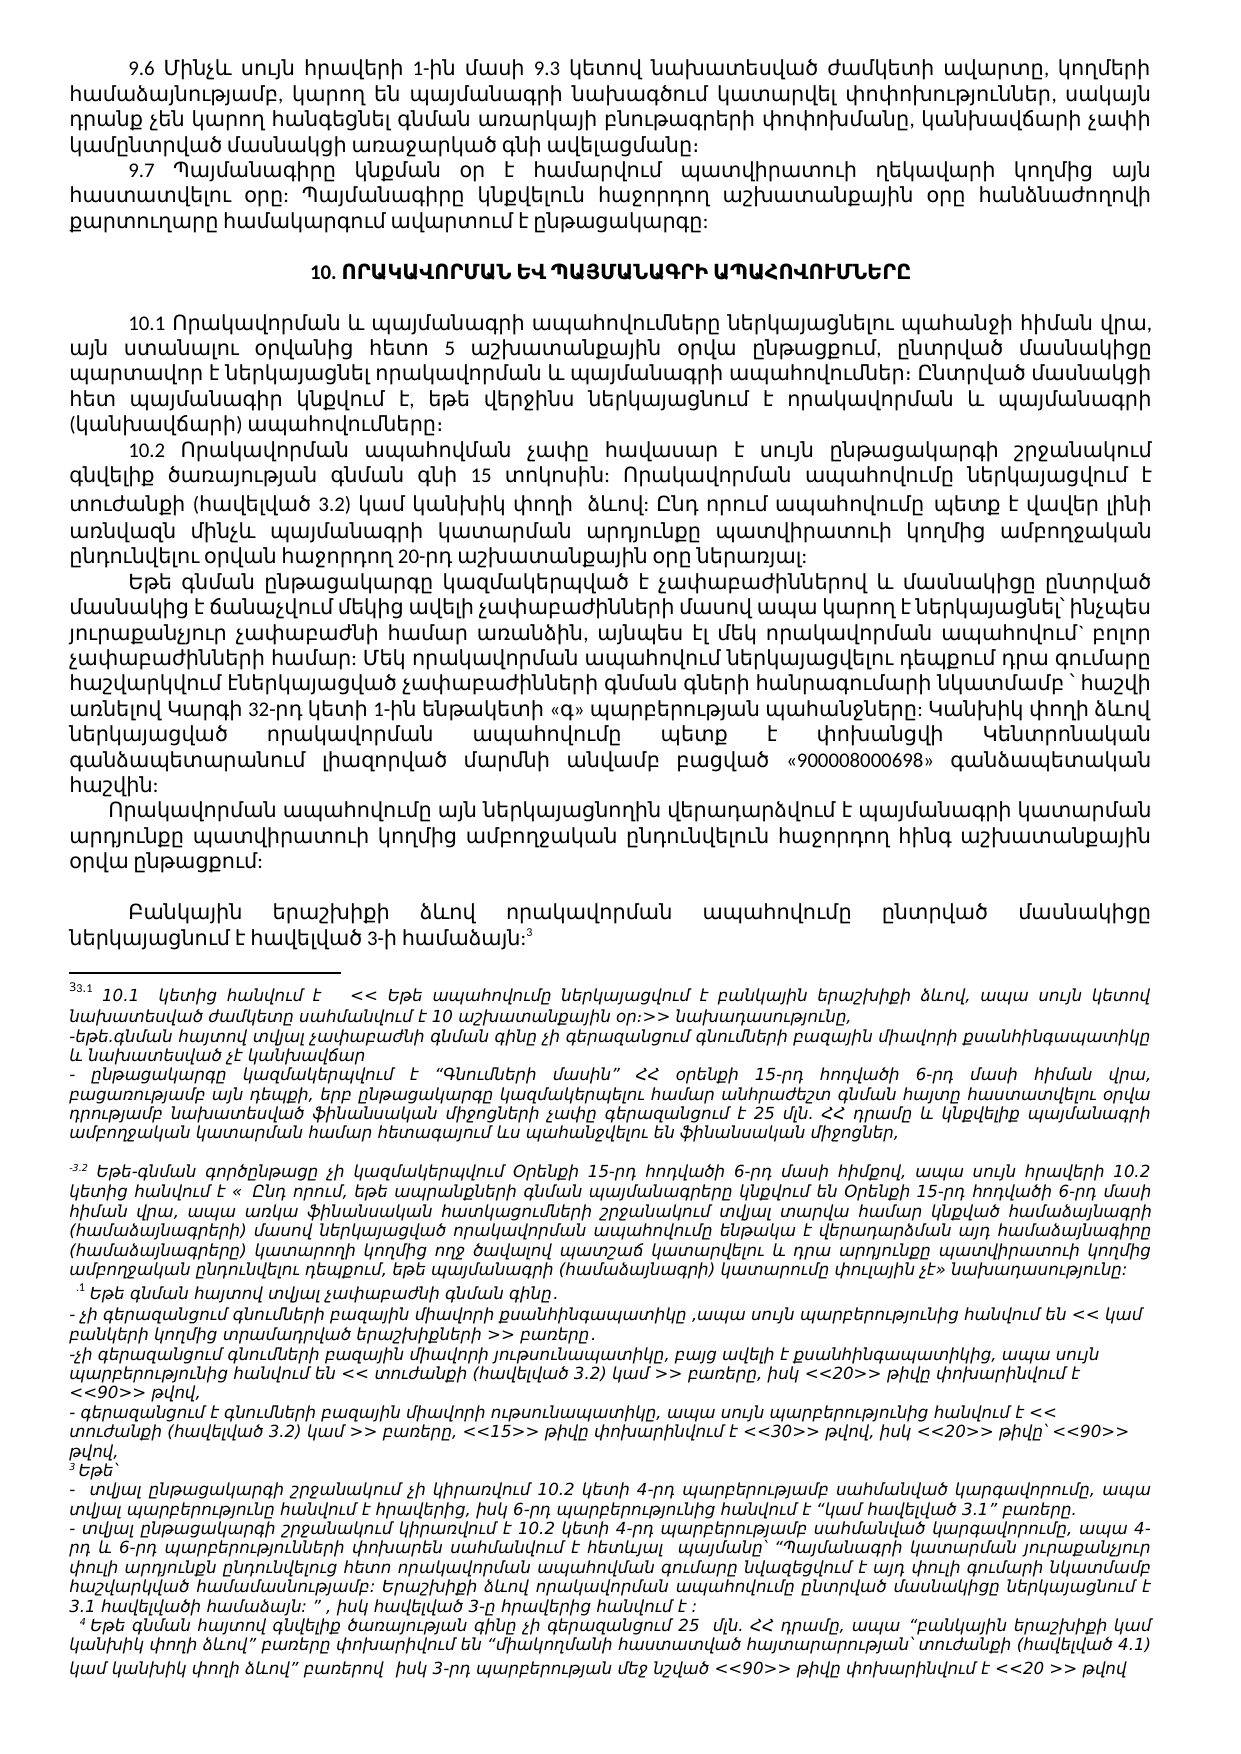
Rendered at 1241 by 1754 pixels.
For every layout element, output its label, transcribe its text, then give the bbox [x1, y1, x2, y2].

text 10.2 Որակավորման ապահովման չափը հավասար է սույն ընթացակարգի շրջանակում գնվելիք ծառայության գնման գնի 15 տոկոսին: Որակավորման ապահովումը ներկայացվում է տուժանքի (հավելված 3.2) կամ կանխիկ փողի ձևով: Ընդ որում ապահովումը պետք է վավեր լինի առնվազն մինչև պայմանագրի կատարման արդյունքը պատվիրատուի կողմից ամբողջական ընդունվելու օրվան հաջորդող 20-րդ աշխատանքային օրը ներառյալ: [69, 437, 1152, 569]
text 10. ՈՐԱԿԱՎՈՐՄԱՆ ԵՎ ՊԱՅՄԱՆԱԳՐԻ ԱՊԱՀՈՎՈՒՄՆԵՐԸ [69, 259, 1152, 284]
text 10.1 Որակավորման և պայմանագրի ապահովումները ներկայացնելու պահանջի հիման վրա, այն ստանալու օրվանից հետո 5 աշխատանքային օրվա ընթացքում, ընտրված մասնակիցը պարտավոր է ներկայացնել որակավորման և պայմանագրի ապահովումներ։ Ընտրված մասնակցի հետ պայմանագիր կնքվում է, եթե վերջինս ներկայացնում է որակավորման և պայմանագրի (կանխավճարի) ապահովումները։ [69, 310, 1152, 437]
text Բանկային երաշխիքի ձևով որակավորման ապահովումը ընտրված մասնակիցը ներկայացնում է հավելված 3-ի համաձայն: [69, 899, 1152, 950]
text Որակավորման ապահովումը այն ներկայացնողին վերադարձվում է պայմանագրի կատարման արդյունքը պատվիրատուի կողմից ամբողջական ընդունվելուն հաջորդող հինգ աշխատանքային օրվա ընթացքում: [69, 798, 1152, 874]
text 9.7 Պայմանագիրը կնքման օր է համարվում պատվիրատուի ղեկավարի կողմից այն հաստատվելու օրը: Պայմանագիրը կնքվելուն հաջորդող աշխատանքային օրը հանձնաժողովի քարտուղարը համակարգում ավարտում է ընթացակարգը: [69, 157, 1152, 233]
text 9.6 Մինչև սույն հրավերի 1-ին մասի 9.3 կետով նախատեսված ժամկետի ավարտը, կողմերի համաձայնությամբ, կարող են պայմանագրի նախագծում կատարվել փոփոխություններ, սակայն դրանք չեն կարող հանգեցնել գնման առարկայի բնութագրերի փոփոխմանը, կանխավճարի չափի կամընտրված մասնակցի առաջարկած գնի ավելացմանը։ [69, 56, 1152, 157]
text Եթե գնման ընթացակարգը կազմակերպված է չափաբաժիններով և մասնակիցը ընտրված մասնակից է ճանաչվում մեկից ավելի չափաբաժինների մասով ապա կարող է ներկայացնել՝ ինչպես յուրաքանչյուր չափաբաժնի համար առանձին, այնպես էլ մեկ որակավորման ապահովում` բոլոր չափաբաժինների համար: Մեկ որակավորման ապահովում ներկայացվելու դեպքում դրա գումարը հաշվարկվում էներկայացված չափաբաժինների գնման գների հանրագումարի նկատմամբ ՝ հաշվի առնելով Կարգի 32-րդ կետի 1-ին ենթակետի «գ» պարբերության պահանջները: Կանխիկ փողի ձևով ներկայացված որակավորման ապահովումը պետք է փոխանցվի Կենտրոնական գանձապետարանում լիազորված մարմնի անվամբ բացված «900008000698» գանձապետական հաշվին: [69, 569, 1152, 798]
